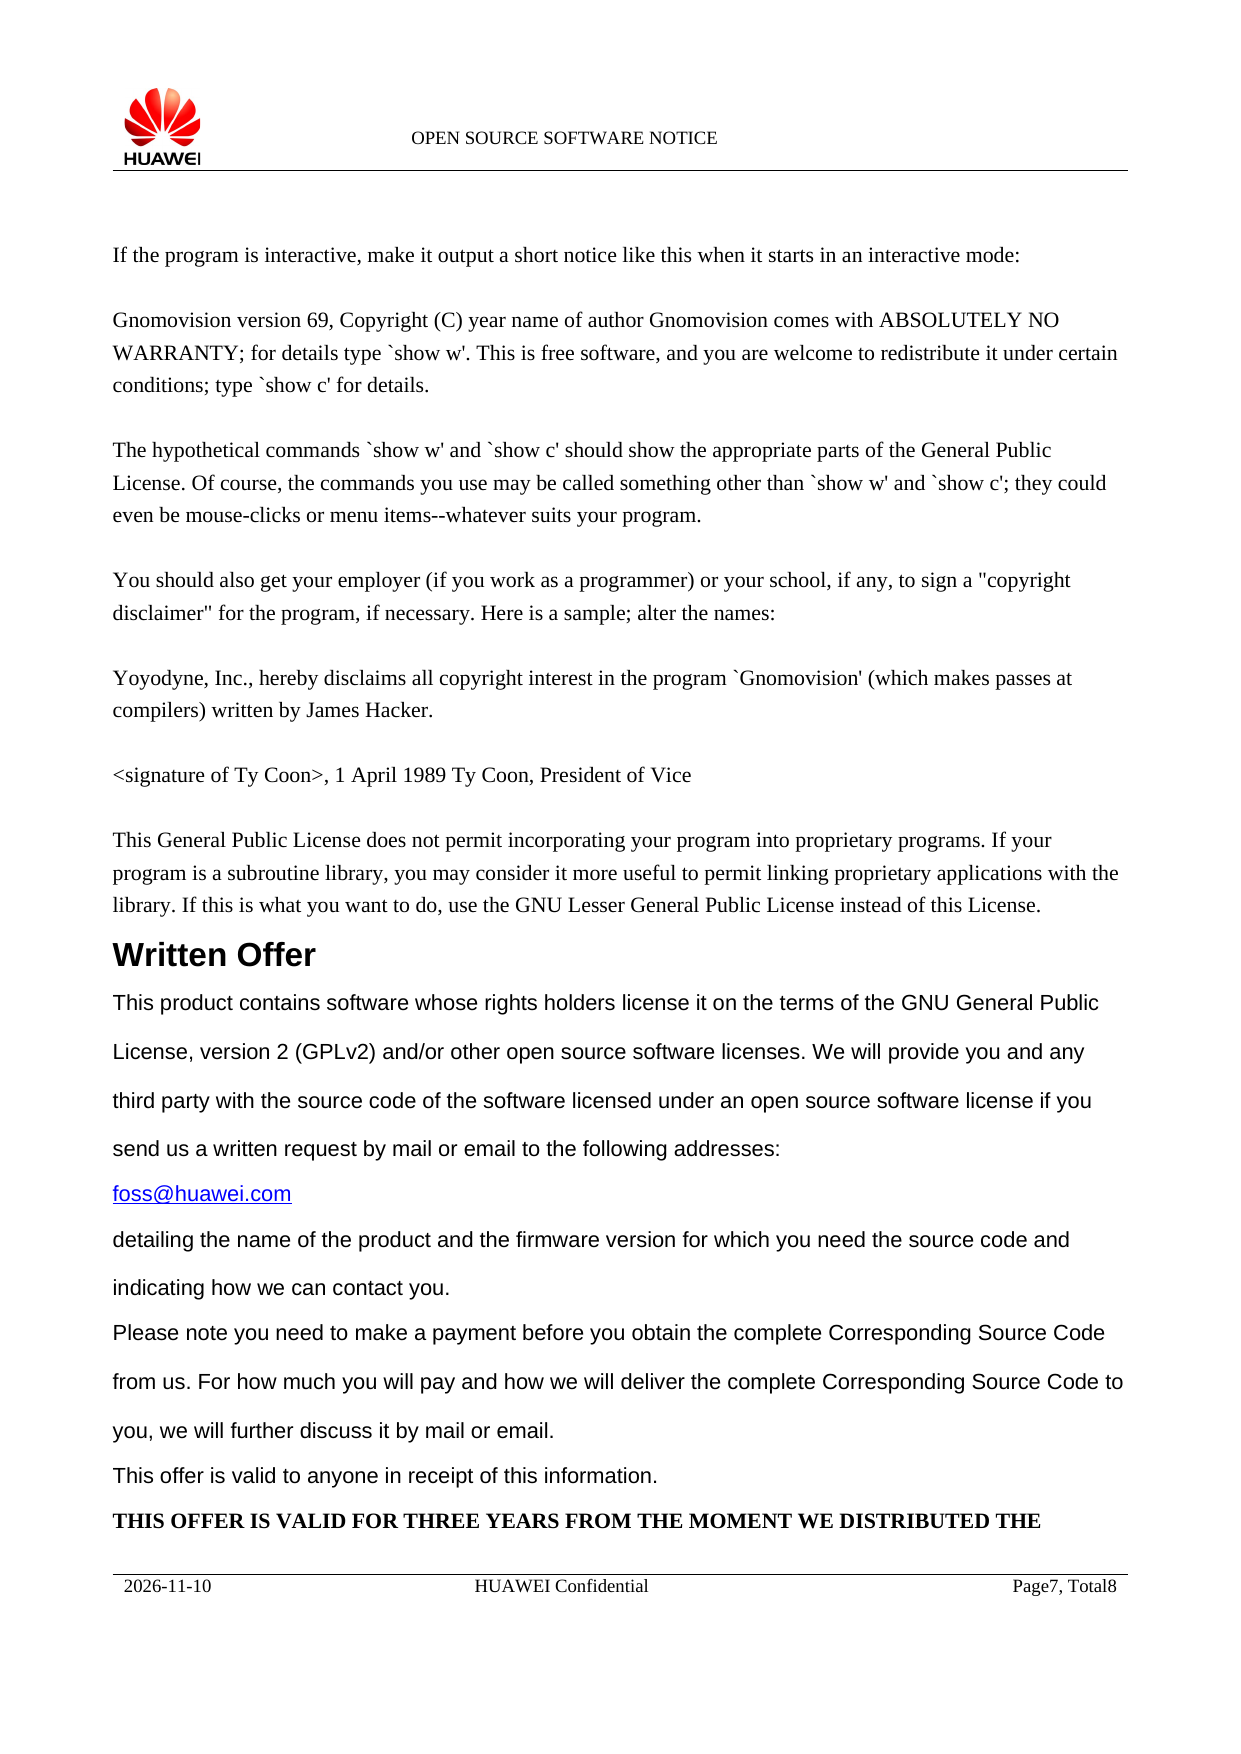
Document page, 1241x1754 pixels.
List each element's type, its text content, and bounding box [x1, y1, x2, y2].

text This offer is valid to anyone in receipt of this information. [112, 1459, 1128, 1492]
text Please note you need to make a payment before you obtain the complete Corresponding Source Code from us. For how much you will pay and how we will deliver the complete Corresponding Source Code to you, we will further discuss it by mail or email. [112, 1317, 1128, 1447]
text This offer is valid for three years from the moment we distributed the product or firmware . [112, 1504, 1128, 1537]
text foss@huawei.com [112, 1178, 1128, 1210]
text Written Offer [112, 921, 1128, 986]
text This product contains software whose rights holders license it on the terms of the GNU General Public License, version 2 (GPLv2) and/or other open source software licenses. We will provide you and any third party with the source code of the software licensed under an open source software license if you send us a written request by mail or email to the following addresses: [112, 986, 1128, 1165]
text detailing the name of the product and the firmware version for which you need the source code and indicating how we can contact you. [112, 1223, 1128, 1304]
picture [124, 88, 201, 165]
